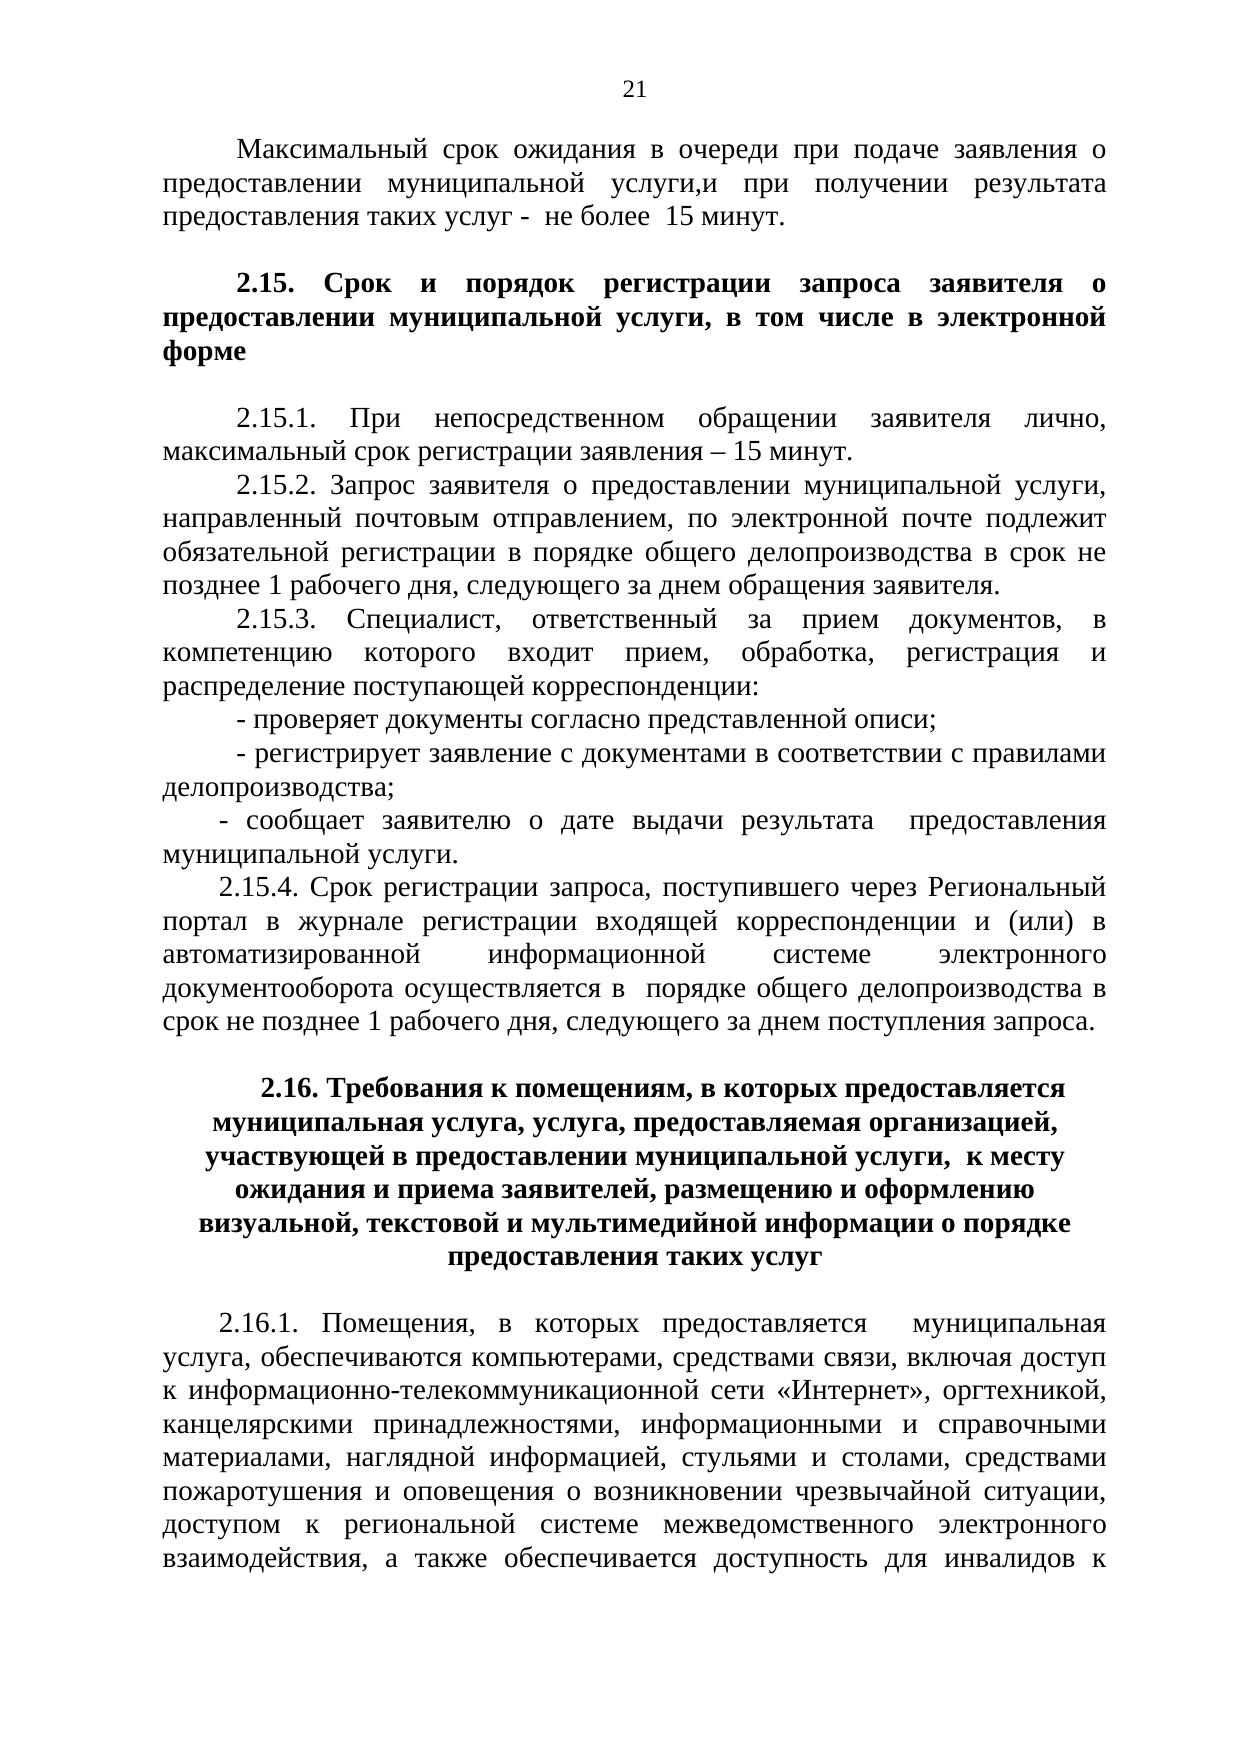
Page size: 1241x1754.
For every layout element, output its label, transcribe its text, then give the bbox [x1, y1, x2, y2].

text Максимальный срок ожидания в очереди при подаче заявления о предоставлении муниципальной услуги,и при получении результата предоставления таких услуг - не более 15 минут. [162, 131, 1107, 232]
text 2.15.1. При непосредственном обращении заявителя лично, максимальный срок регистрации заявления – 15 минут. [162, 400, 1107, 467]
text 2.15. Срок и порядок регистрации запроса заявителя о предоставлении муниципальной услуги, в том числе в электронной форме [162, 266, 1107, 366]
text 2.16. Требования к помещениям, в которых предоставляется муниципальная услуга, услуга, предоставляемая организацией, участвующей в предоставлении муниципальной услуги, к месту ожидания и приема заявителей, размещению и оформлению визуальной, текстовой и мультимедийной информации о порядке предоставления таких услуг [162, 1071, 1107, 1272]
text - проверяет документы согласно представленной описи; [162, 702, 1107, 735]
text 2.15.3. Специалист, ответственный за прием документов, в компетенцию которого входит прием, обработка, регистрация и распределение поступающей корреспонденции: [162, 601, 1107, 702]
text 2.15.2. Запрос заявителя о предоставлении муниципальной услуги, направленный почтовым отправлением, по электронной почте подлежит обязательной регистрации в порядке общего делопроизводства в срок не позднее 1 рабочего дня, следующего за днем обращения заявителя. [162, 467, 1107, 601]
text 2.15.4. Срок регистрации запроса, поступившего через Региональный портал в журнале регистрации входящей корреспонденции и (или) в автоматизированной информационной системе электронного документооборота осуществляется в порядке общего делопроизводства в срок не позднее 1 рабочего дня, следующего за днем поступления запроса. [162, 869, 1107, 1037]
text - регистрирует заявление с документами в соответствии с правилами делопроизводства; [162, 735, 1107, 802]
text - сообщает заявителю о дате выдачи результата предоставления муниципальной услуги. [162, 802, 1107, 869]
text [162, 1305, 1107, 1574]
